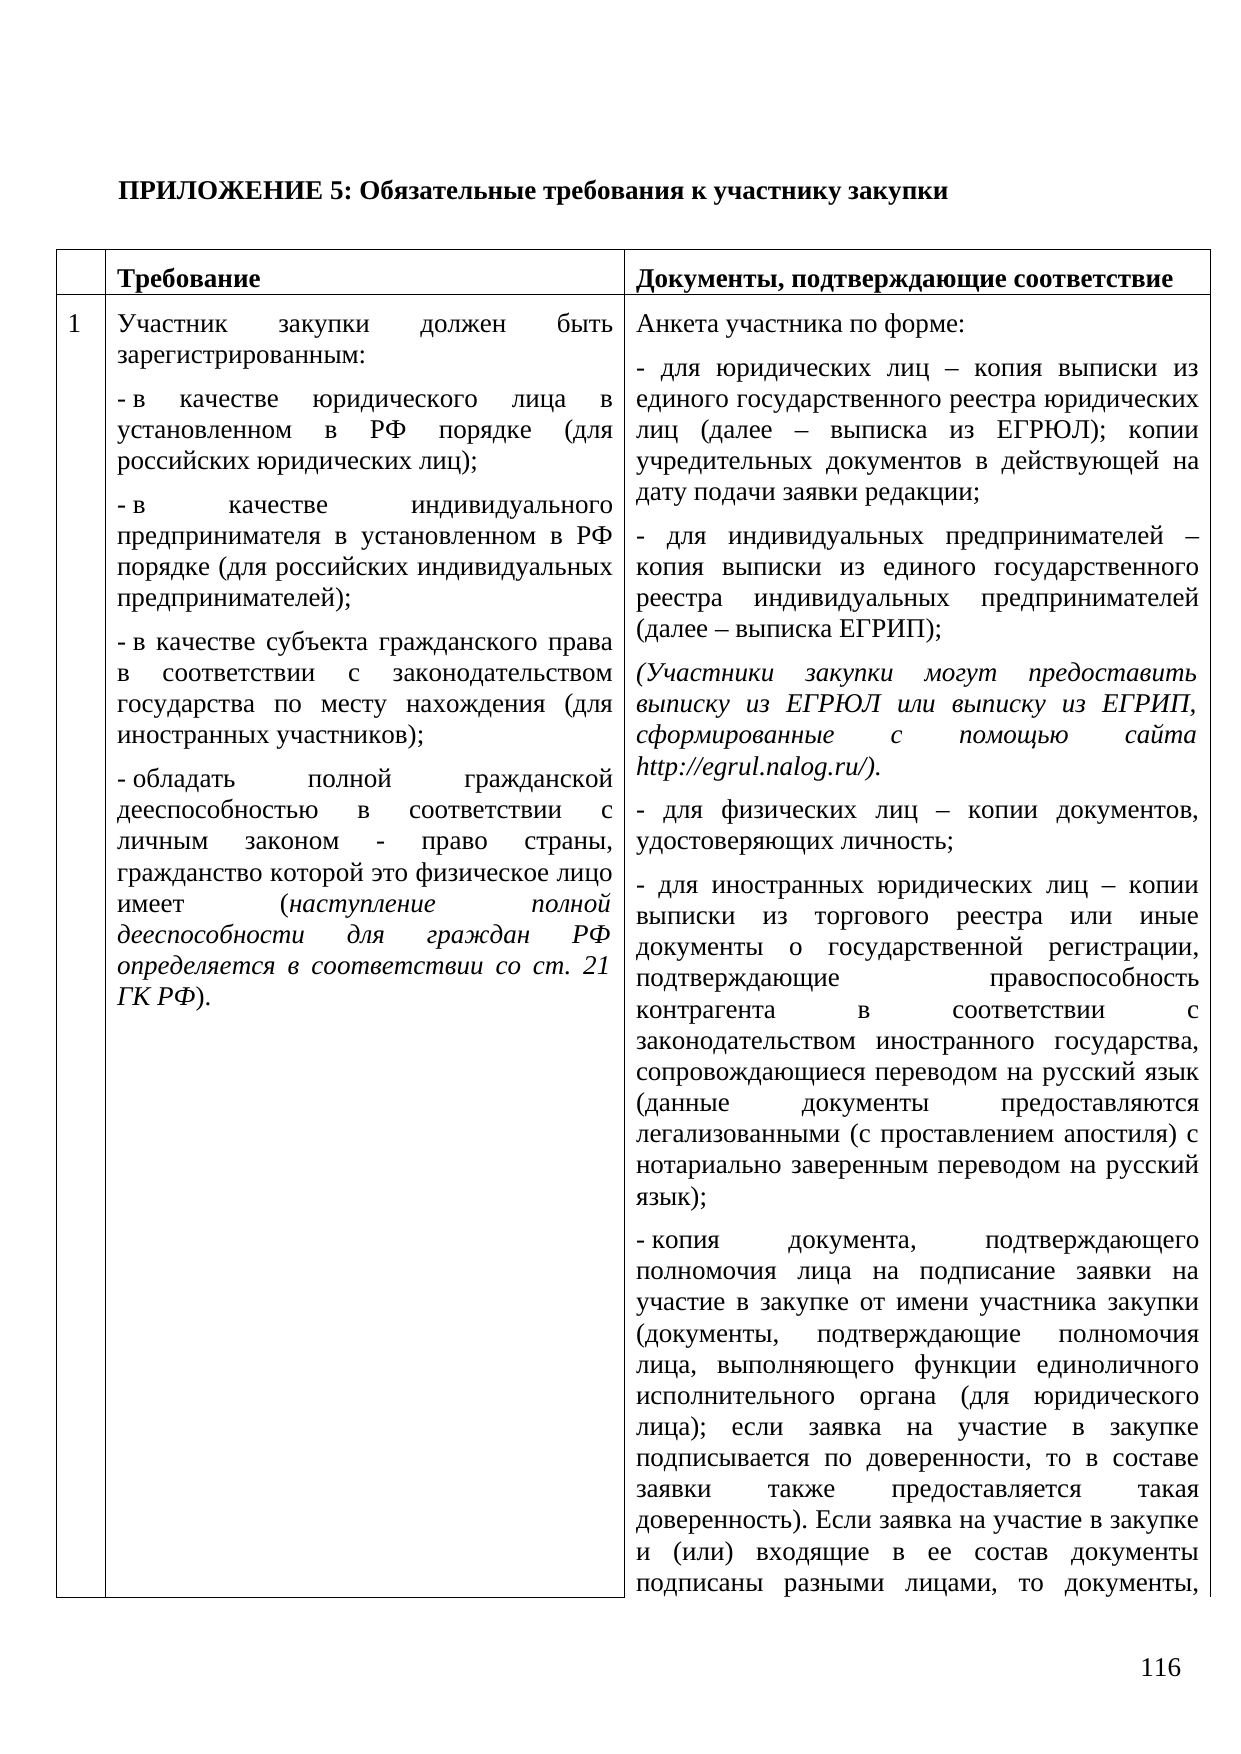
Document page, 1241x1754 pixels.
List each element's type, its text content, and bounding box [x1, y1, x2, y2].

table_header [57, 250, 105, 294]
table_header Документы, подтверждающие соответствие [625, 250, 1210, 294]
table_header Требование [106, 250, 624, 294]
subtitle ПРИЛОЖЕНИЕ 5: Обязательные требования к участнику закупки [118, 174, 1181, 205]
table_cell 1 [57, 295, 105, 1597]
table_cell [625, 295, 1210, 1597]
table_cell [106, 295, 624, 1597]
